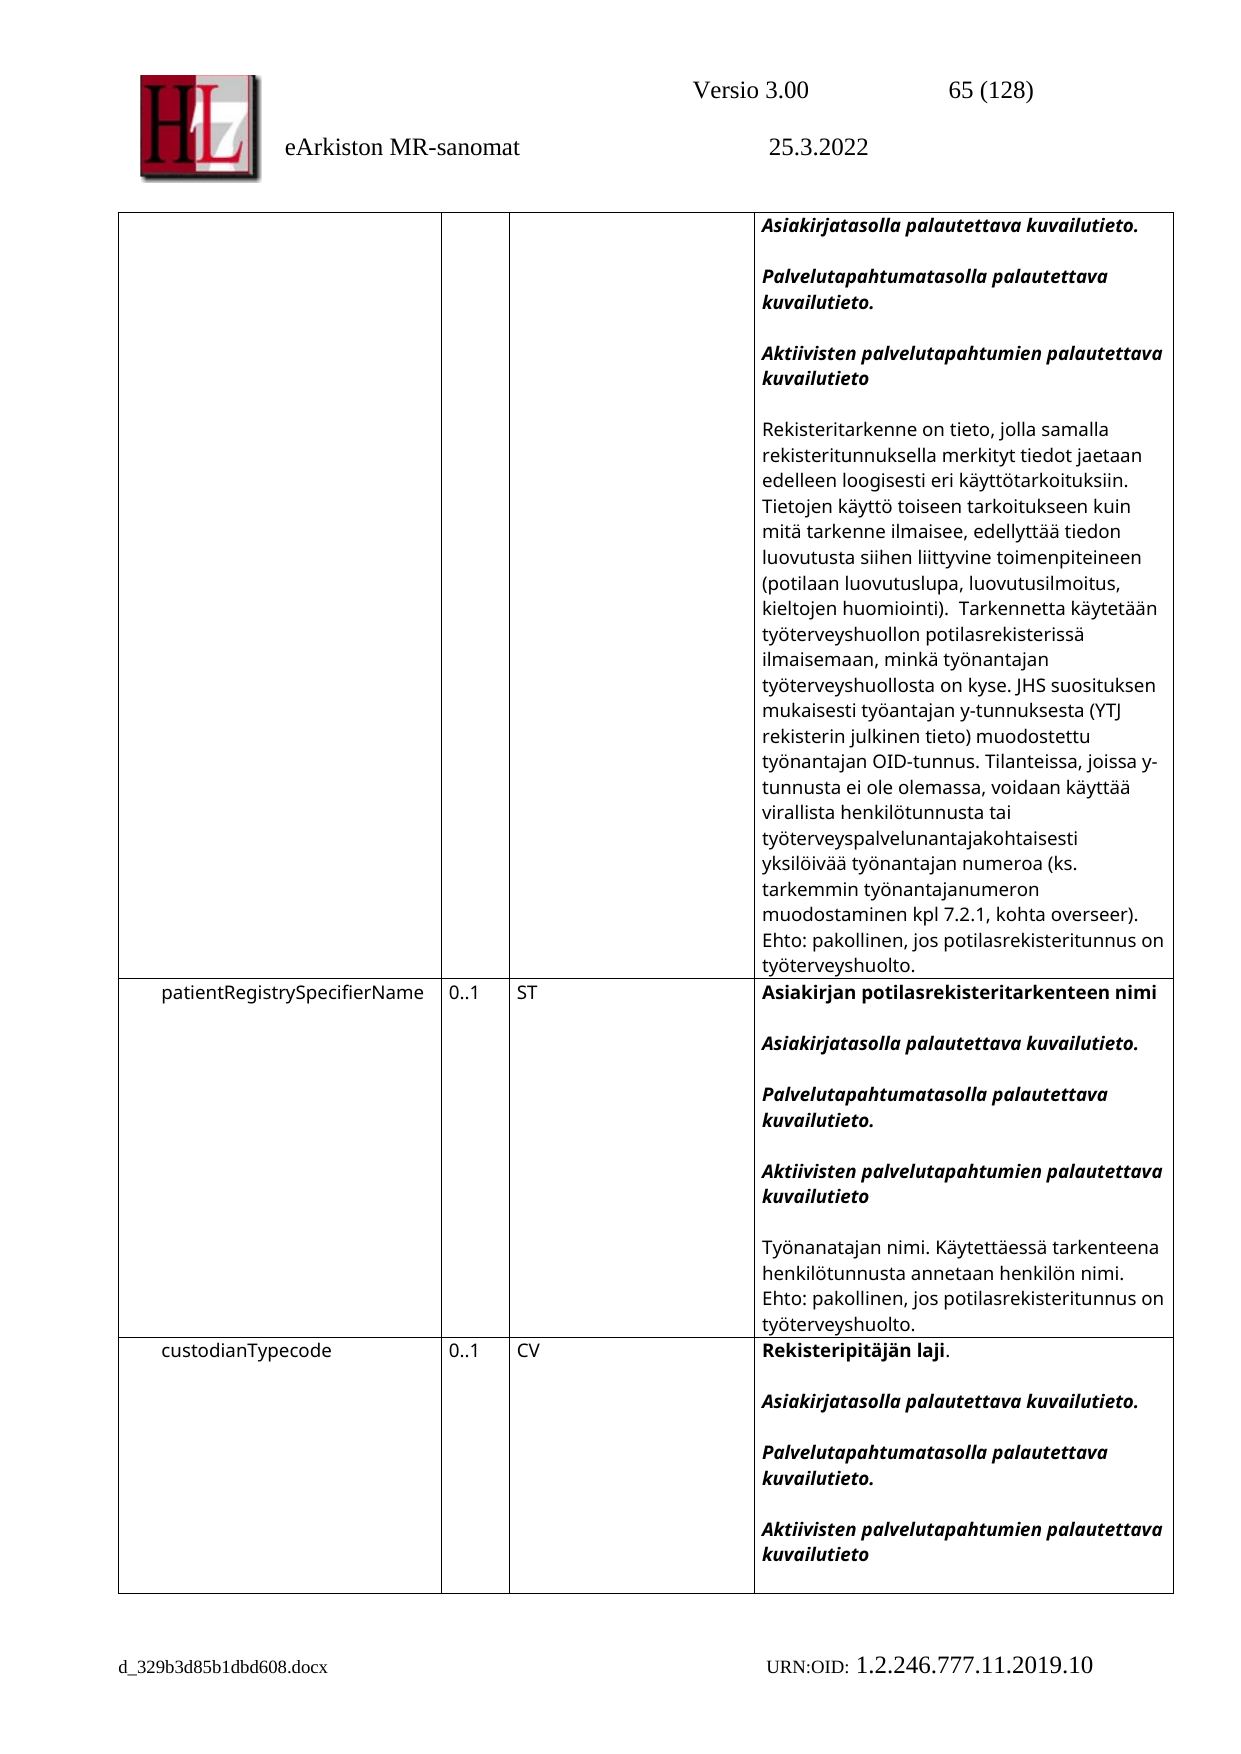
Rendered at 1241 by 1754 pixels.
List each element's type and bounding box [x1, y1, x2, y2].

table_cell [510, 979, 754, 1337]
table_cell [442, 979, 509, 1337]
picture [140, 75, 263, 183]
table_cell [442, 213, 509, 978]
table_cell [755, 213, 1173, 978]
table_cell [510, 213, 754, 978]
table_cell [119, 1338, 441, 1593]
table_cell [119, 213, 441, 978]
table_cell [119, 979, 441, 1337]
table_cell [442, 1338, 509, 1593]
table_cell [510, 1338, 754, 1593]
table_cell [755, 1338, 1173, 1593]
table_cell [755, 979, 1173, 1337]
